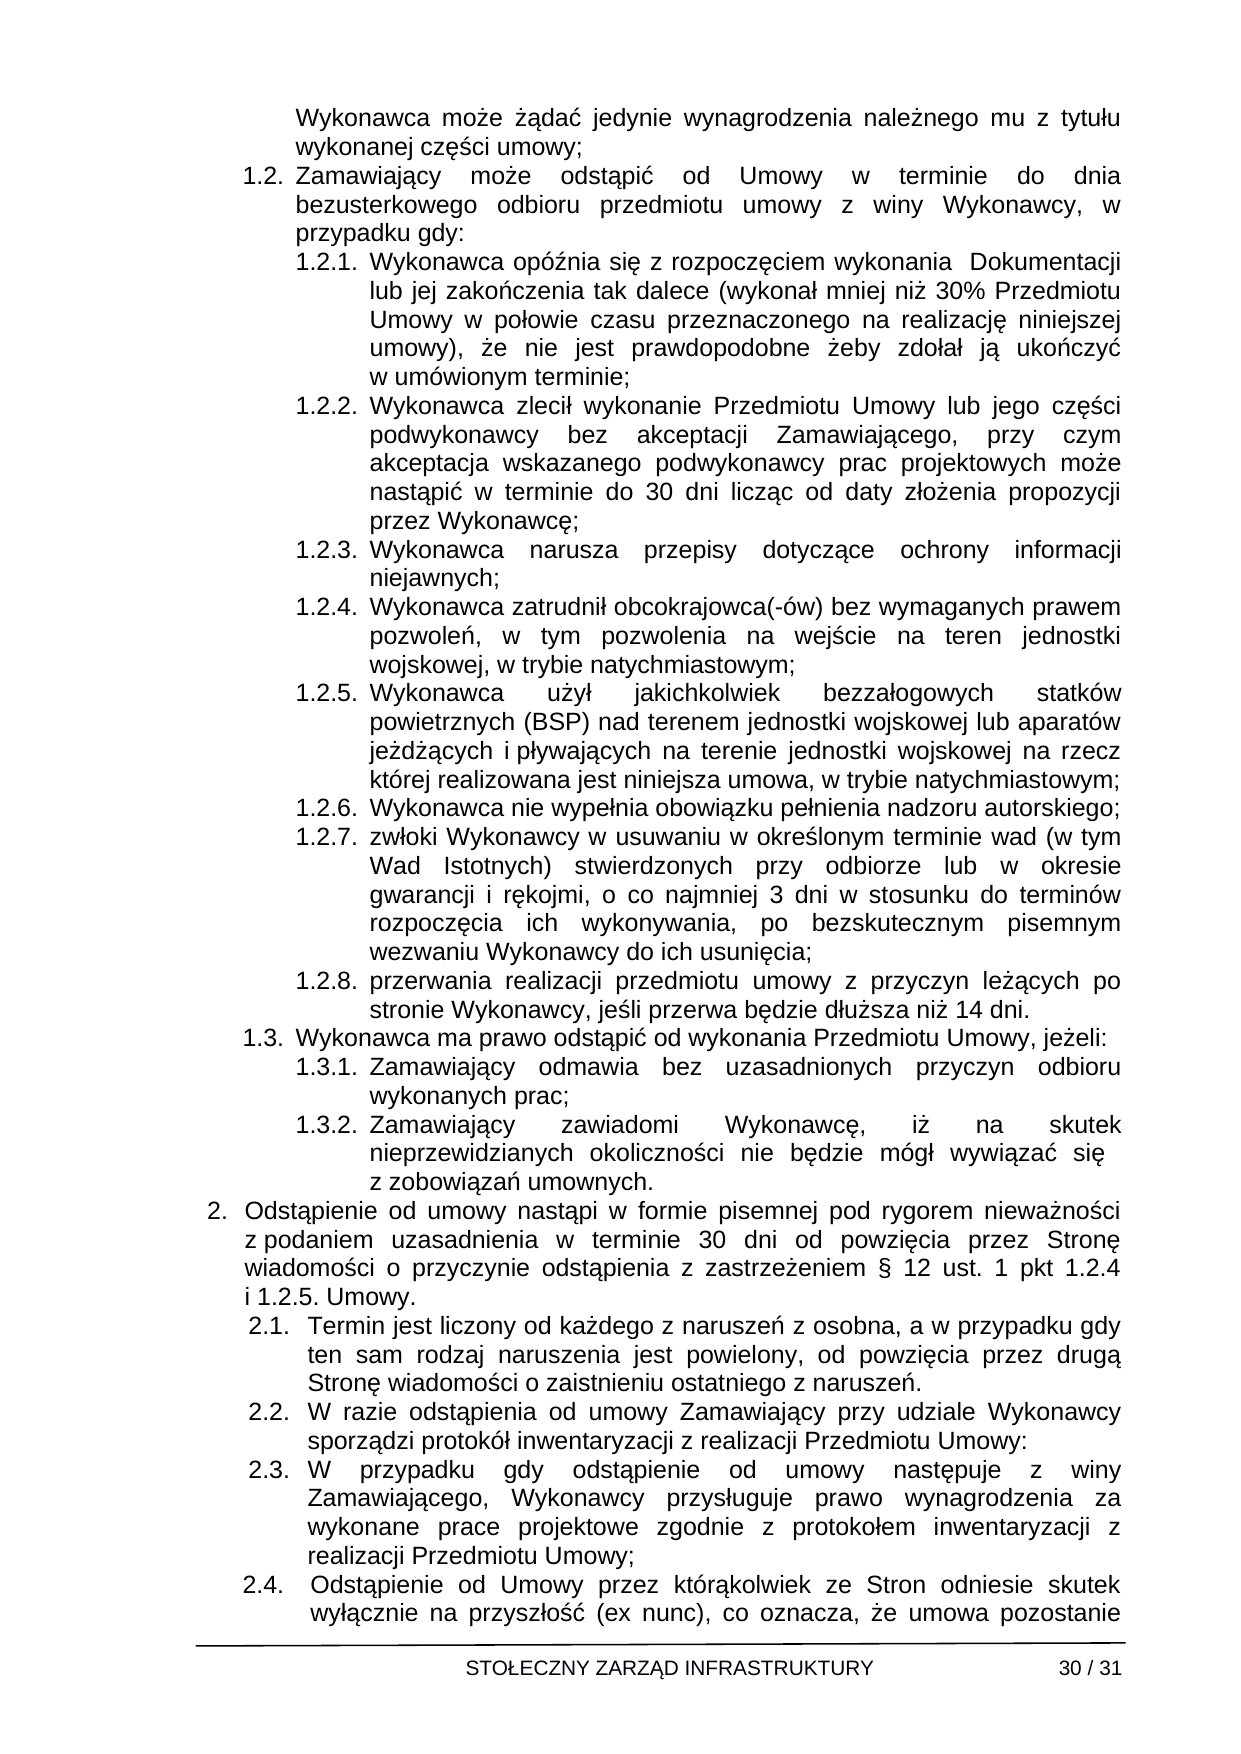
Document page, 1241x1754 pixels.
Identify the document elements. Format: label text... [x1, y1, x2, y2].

list Wykonawca zatrudnił obcokrajowca(-ów) bez wymaganych prawem pozwoleń, w tym pozwolenia na wejście na teren jednostki wojskowej, w trybie natychmiastowym; [295, 592, 1122, 678]
list W przypadku gdy odstąpienie od umowy następuje z winy Zamawiającego, Wykonawcy przysługuje prawo wynagrodzenia za wykonane prace projektowe zgodnie z protokołem inwentaryzacji z realizacji Przedmiotu Umowy; [248, 1454, 1122, 1569]
list Wykonawca użył jakichkolwiek bezzałogowych statków powietrznych (BSP) nad terenem jednostki wojskowej lub aparatów jeżdżących i pływających na terenie jednostki wojskowej na rzecz której realizowana jest niniejsza umowa, w trybie natychmiastowym; [295, 678, 1122, 793]
list W razie odstąpienia od umowy Zamawiający przy udziale Wykonawcy sporządzi protokół inwentaryzacji z realizacji Przedmiotu Umowy: [248, 1397, 1122, 1454]
list Zamawiający odmawia bez uzasadnionych przyczyn odbioru wykonanych prac; [295, 1052, 1122, 1109]
list Termin jest liczony od każdego z naruszeń z osobna, a w przypadku gdy ten sam rodzaj naruszenia jest powielony, od powzięcia przez drugą Stronę wiadomości o zaistnieniu ostatniego z naruszeń. [248, 1311, 1122, 1397]
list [242, 103, 1122, 161]
list Odstąpienie od umowy nastąpi w formie pisemnej pod rygorem nieważności z podaniem uzasadnienia w terminie 30 dni od powzięcia przez Stronę wiadomości o przyczynie odstąpienia z zastrzeżeniem § 12 ust. 1 pkt 1.2.4 i 1.2.5. Umowy. [207, 1196, 1122, 1311]
list Wykonawca zlecił wykonanie Przedmiotu Umowy lub jego części podwykonawcy bez akceptacji Zamawiającego, przy czym akceptacja wskazanego podwykonawcy prac projektowych może nastąpić w terminie do 30 dni licząc od daty złożenia propozycji przez Wykonawcę; [295, 391, 1122, 534]
list Wykonawca opóźnia się z rozpoczęciem wykonania Dokumentacji lub jej zakończenia tak dalece (wykonał mniej niż 30% Przedmiotu Umowy w połowie czasu przeznaczonego na realizację niniejszej umowy), że nie jest prawdopodobne żeby zdołał ją ukończyć w umówionym terminie; [295, 247, 1122, 391]
list Wykonawca nie wypełnia obowiązku pełnienia nadzoru autorskiego; [295, 793, 1122, 822]
list przerwania realizacji przedmiotu umowy z przyczyn leżących po stronie Wykonawcy, jeśli przerwa będzie dłuższa niż 14 dni. [295, 966, 1122, 1023]
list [242, 1569, 1122, 1627]
list Zamawiający zawiadomi Wykonawcę, iż na skutek nieprzewidzianych okoliczności nie będzie mógł wywiązać się z zobowiązań umownych. [295, 1109, 1122, 1196]
list Wykonawca narusza przepisy dotyczące ochrony informacji niejawnych; [295, 534, 1122, 592]
list Zamawiający może odstąpić od Umowy w terminie do dnia bezusterkowego odbioru przedmiotu umowy z winy Wykonawcy, w przypadku gdy: [242, 161, 1122, 247]
list zwłoki Wykonawcy w usuwaniu w określonym terminie wad (w tym Wad Istotnych) stwierdzonych przy odbiorze lub w okresie gwarancji i rękojmi, o co najmniej 3 dni w stosunku do terminów rozpoczęcia ich wykonywania, po bezskutecznym pisemnym wezwaniu Wykonawcy do ich usunięcia; [295, 822, 1122, 966]
list Wykonawca ma prawo odstąpić od wykonania Przedmiotu Umowy, jeżeli: [242, 1023, 1122, 1052]
